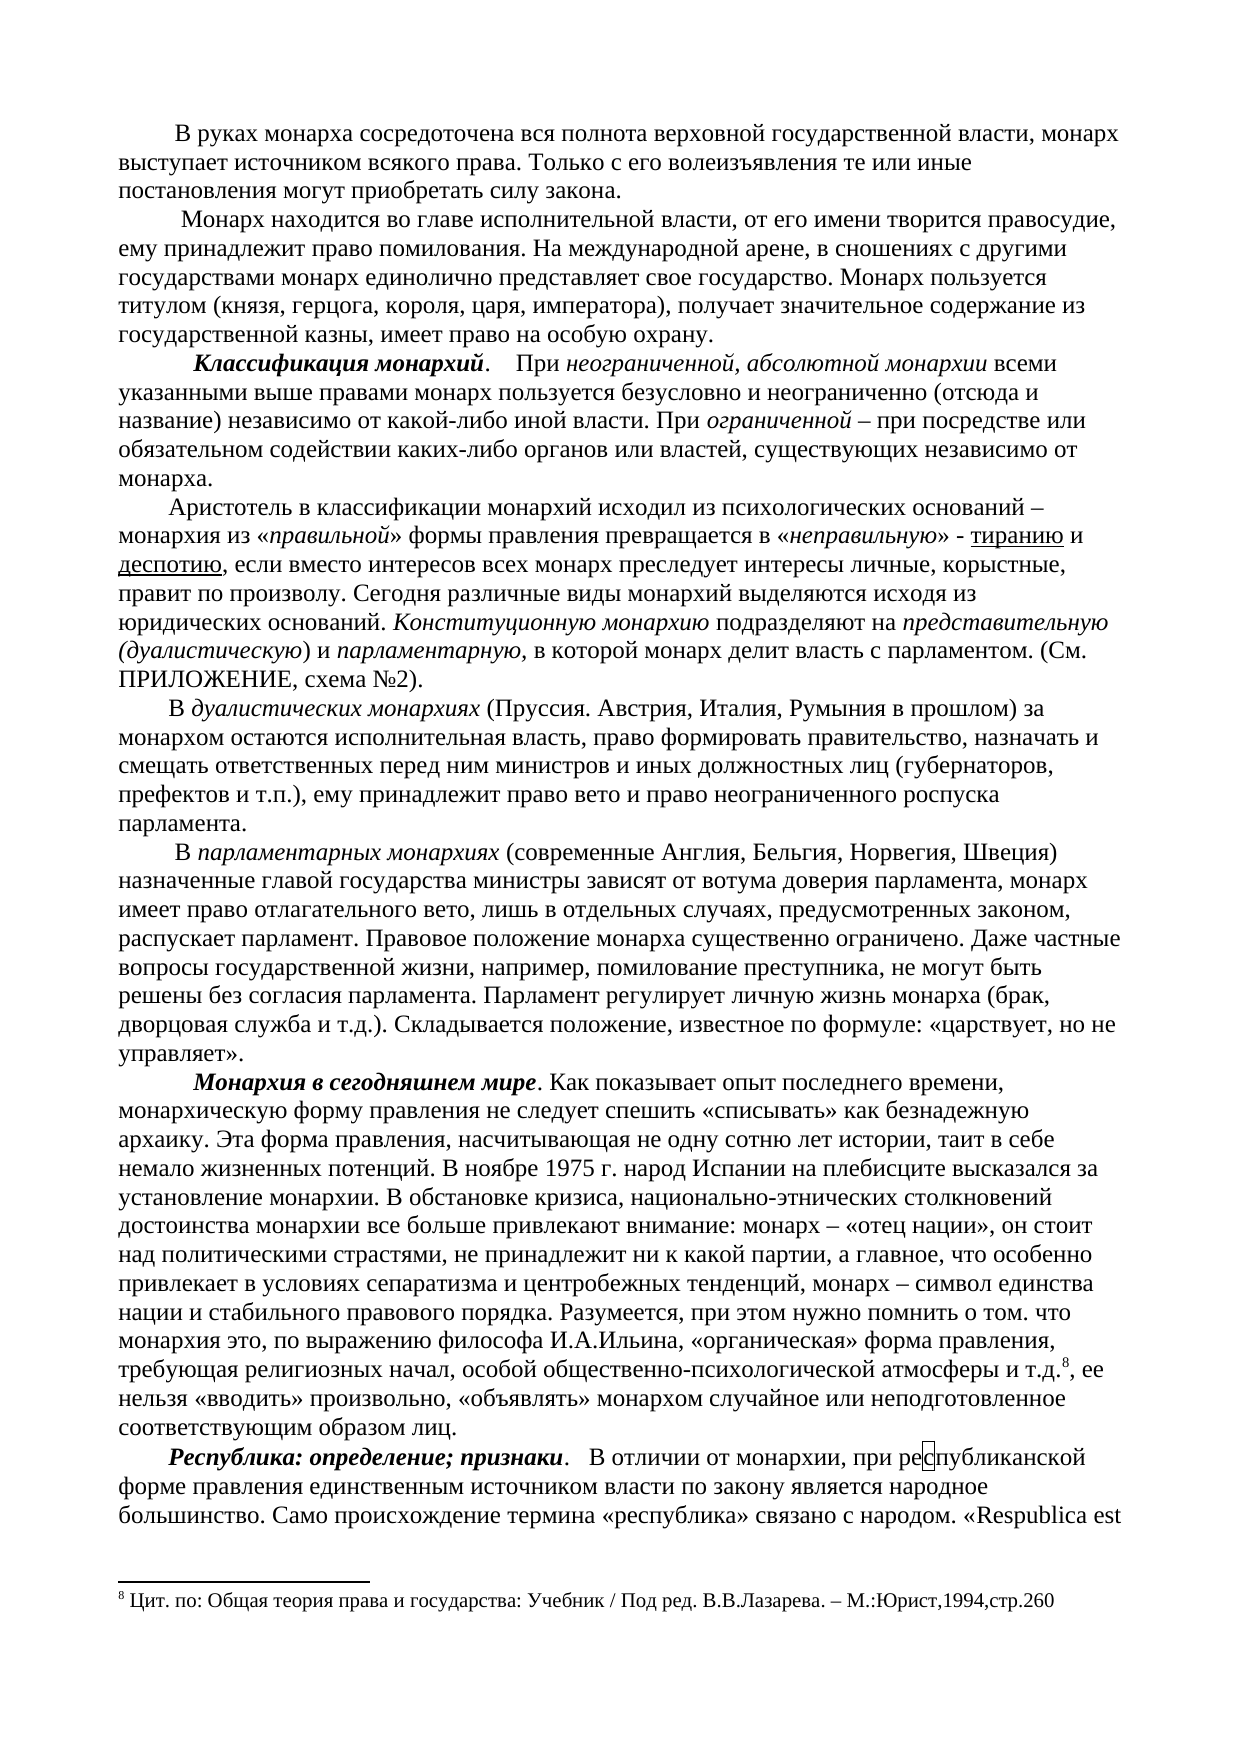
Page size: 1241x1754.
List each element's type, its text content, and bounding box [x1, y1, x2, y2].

text Классификация монархий. При неограниченной, абсолютной монархии всеми указанными выше правами монарх пользуется безусловно и неограниченно (отсюда и название) независимо от какой-либо иной власти. При ограниченной – при посредстве или обязательном содействии каких-либо органов или властей, существующих независимо от монарха. [118, 348, 1122, 492]
text Аристотель в классификации монархий исходил из психологических оснований – монархия из «правильной» формы правления превращается в «неправильную» - тиранию и деспотию, если вместо интересов всех монарх преследует интересы личные, корыстные, правит по произволу. Сегодня различные виды монархий выделяются исходя из юридических оснований. Конституционную монархию подразделяют на представительную (дуалистическую) и парламентарную, в которой монарх делит власть с парламентом. (См. ПРИЛОЖЕНИЕ, схема №2). [118, 492, 1122, 693]
text В дуалистических монархиях (Пруссия. Австрия, Италия, Румыния в прошлом) за монархом остаются исполнительная власть, право формировать правительство, назначать и смещать ответственных перед ним министров и иных должностных лиц (губернаторов, префектов и т.п.), ему принадлежит право вето и право неограниченного роспуска парламента. [118, 693, 1122, 837]
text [118, 1441, 1122, 1529]
text Монархия в сегодняшнем мире. Как показывает опыт последнего времени, монархическую форму правления не следует спешить «списывать» как безнадежную архаику. Эта форма правления, насчитывающая не одну сотню лет истории, таит в себе немало жизненных потенций. В ноябре 1975 г. народ Испании на плебисците высказался за установление монархии. В обстановке кризиса, национально-этнических столкновений достоинства монархии все больше привлекают внимание: монарх – «отец нации», он стоит над политическими страстями, не принадлежит ни к какой партии, а главное, что особенно привлекает в условиях сепаратизма и центробежных тенденций, монарх – символ единства нации и стабильного правового порядка. Разумеется, при этом нужно помнить о том. что монархия это, по выражению философа И.А.Ильина, «органическая» форма правления, требующая религиозных начал, особой общественно-психологической атмосферы и т.д., ее нельзя «вводить» произвольно, «объявлять» монархом случайное или неподготовленное соответствующим образом лиц. [118, 1067, 1122, 1441]
text В парламентарных монархиях (современные Англия, Бельгия, Норвегия, Швеция) назначенные главой государства министры зависят от вотума доверия парламента, монарх имеет право отлагательного вето, лишь в отдельных случаях, предусмотренных законом, распускает парламент. Правовое положение монарха существенно ограничено. Даже частные вопросы государственной жизни, например, помилование преступника, не могут быть решены без согласия парламента. Парламент регулирует личную жизнь монарха (брак, дворцовая служба и т.д.). Складывается положение, известное по формуле: «царствует, но не управляет». [118, 837, 1122, 1067]
text В руках монарха сосредоточена вся полнота верховной государственной власти, монарх выступает источником всякого права. Только с его волеизъявления те или иные постановления могут приобретать силу закона. [118, 118, 1122, 204]
text Монарх находится во главе исполнительной власти, от его имени творится правосудие, ему принадлежит право помилования. На международной арене, в сношениях с другими государствами монарх единолично представляет свое государство. Монарх пользуется титулом (князя, герцога, короля, царя, императора), получает значительное содержание из государственной казны, имеет право на особую охрану. [118, 204, 1122, 348]
